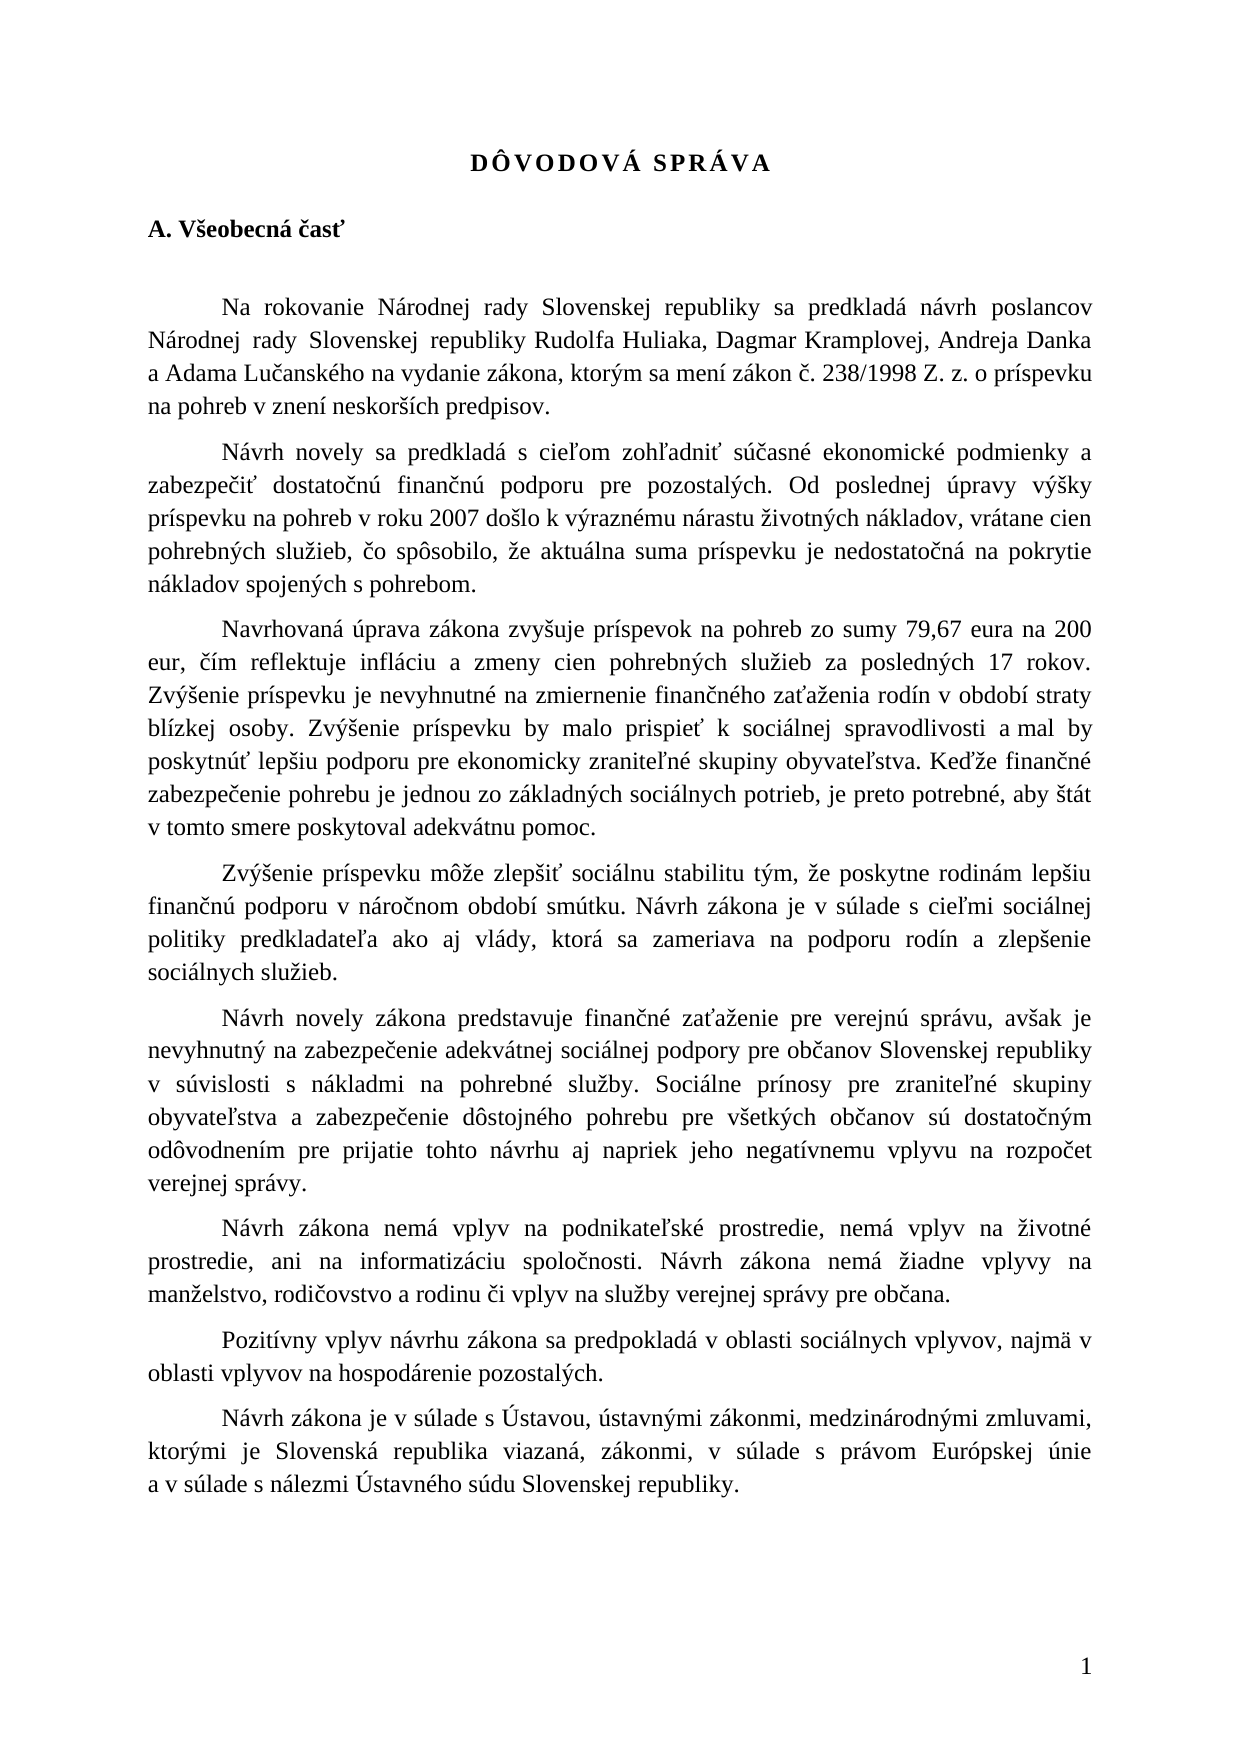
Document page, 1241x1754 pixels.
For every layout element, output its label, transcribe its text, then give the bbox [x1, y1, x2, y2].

text Návrh zákona je v súlade s Ústavou, ústavnými zákonmi, medzinárodnými zmluvami, ktorými je Slovenská republika viazaná, zákonmi, v súlade s právom Európskej únie a v súlade s nálezmi Ústavného súdu Slovenskej republiky. [148, 1403, 1093, 1498]
text Na rokovanie Národnej rady Slovenskej republiky sa predkladá návrh poslancov Národnej rady Slovenskej republiky Rudolfa Huliaka, Dagmar Kramplovej, Andreja Danka a Adama Lučanského na vydanie zákona, ktorým sa mení zákon č. 238/1998 Z. z. o príspevku na pohreb v znení neskorších predpisov. [148, 292, 1093, 420]
text Návrh novely sa predkladá s cieľom zohľadniť súčasné ekonomické podmienky a zabezpečiť dostatočnú finančnú podporu pre pozostalých. Od poslednej úpravy výšky príspevku na pohreb v roku 2007 došlo k výraznému nárastu životných nákladov, vrátane cien pohrebných služieb, čo spôsobilo, že aktuálna suma príspevku je nedostatočná na pokrytie nákladov spojených s pohrebom. [148, 437, 1093, 598]
text DÔVODOVÁ SPRÁVA [148, 148, 1093, 176]
text Zvýšenie príspevku môže zlepšiť sociálnu stabilitu tým, že poskytne rodinám lepšiu finančnú podporu v náročnom období smútku. Návrh zákona je v súlade s cieľmi sociálnej politiky predkladateľa ako aj vlády, ktorá sa zameriava na podporu rodín a zlepšenie sociálnych služieb. [148, 858, 1093, 986]
text Návrh zákona nemá vplyv na podnikateľské prostredie, nemá vplyv na životné prostredie, ani na informatizáciu spoločnosti. Návrh zákona nemá žiadne vplyvy na manželstvo, rodičovstvo a rodinu či vplyv na služby verejnej správy pre občana. [148, 1213, 1093, 1308]
text A. Všeobecná časť [148, 214, 1093, 242]
text Pozitívny vplyv návrhu zákona sa predpokladá v oblasti sociálnych vplyvov, najmä v oblasti vplyvov na hospodárenie pozostalých. [148, 1325, 1093, 1387]
text Návrh novely zákona predstavuje finančné zaťaženie pre verejnú správu, avšak je nevyhnutný na zabezpečenie adekvátnej sociálnej podpory pre občanov Slovenskej republiky v súvislosti s nákladmi na pohrebné služby. Sociálne prínosy pre zraniteľné skupiny obyvateľstva a zabezpečenie dôstojného pohrebu pre všetkých občanov sú dostatočným odôvodnením pre prijatie tohto návrhu aj napriek jeho negatívnemu vplyvu na rozpočet verejnej správy. [148, 1003, 1093, 1196]
text Navrhovaná úprava zákona zvyšuje príspevok na pohreb zo sumy 79,67 eura na 200 eur, čím reflektuje infláciu a zmeny cien pohrebných služieb za posledných 17 rokov. Zvýšenie príspevku je nevyhnutné na zmiernenie finančného zaťaženia rodín v období straty blízkej osoby. Zvýšenie príspevku by malo prispieť k sociálnej spravodlivosti a mal by poskytnúť lepšiu podporu pre ekonomicky zraniteľné skupiny obyvateľstva. Keďže finančné zabezpečenie pohrebu je jednou zo základných sociálnych potrieb, je preto potrebné, aby štát v tomto smere poskytoval adekvátnu pomoc. [148, 614, 1093, 841]
